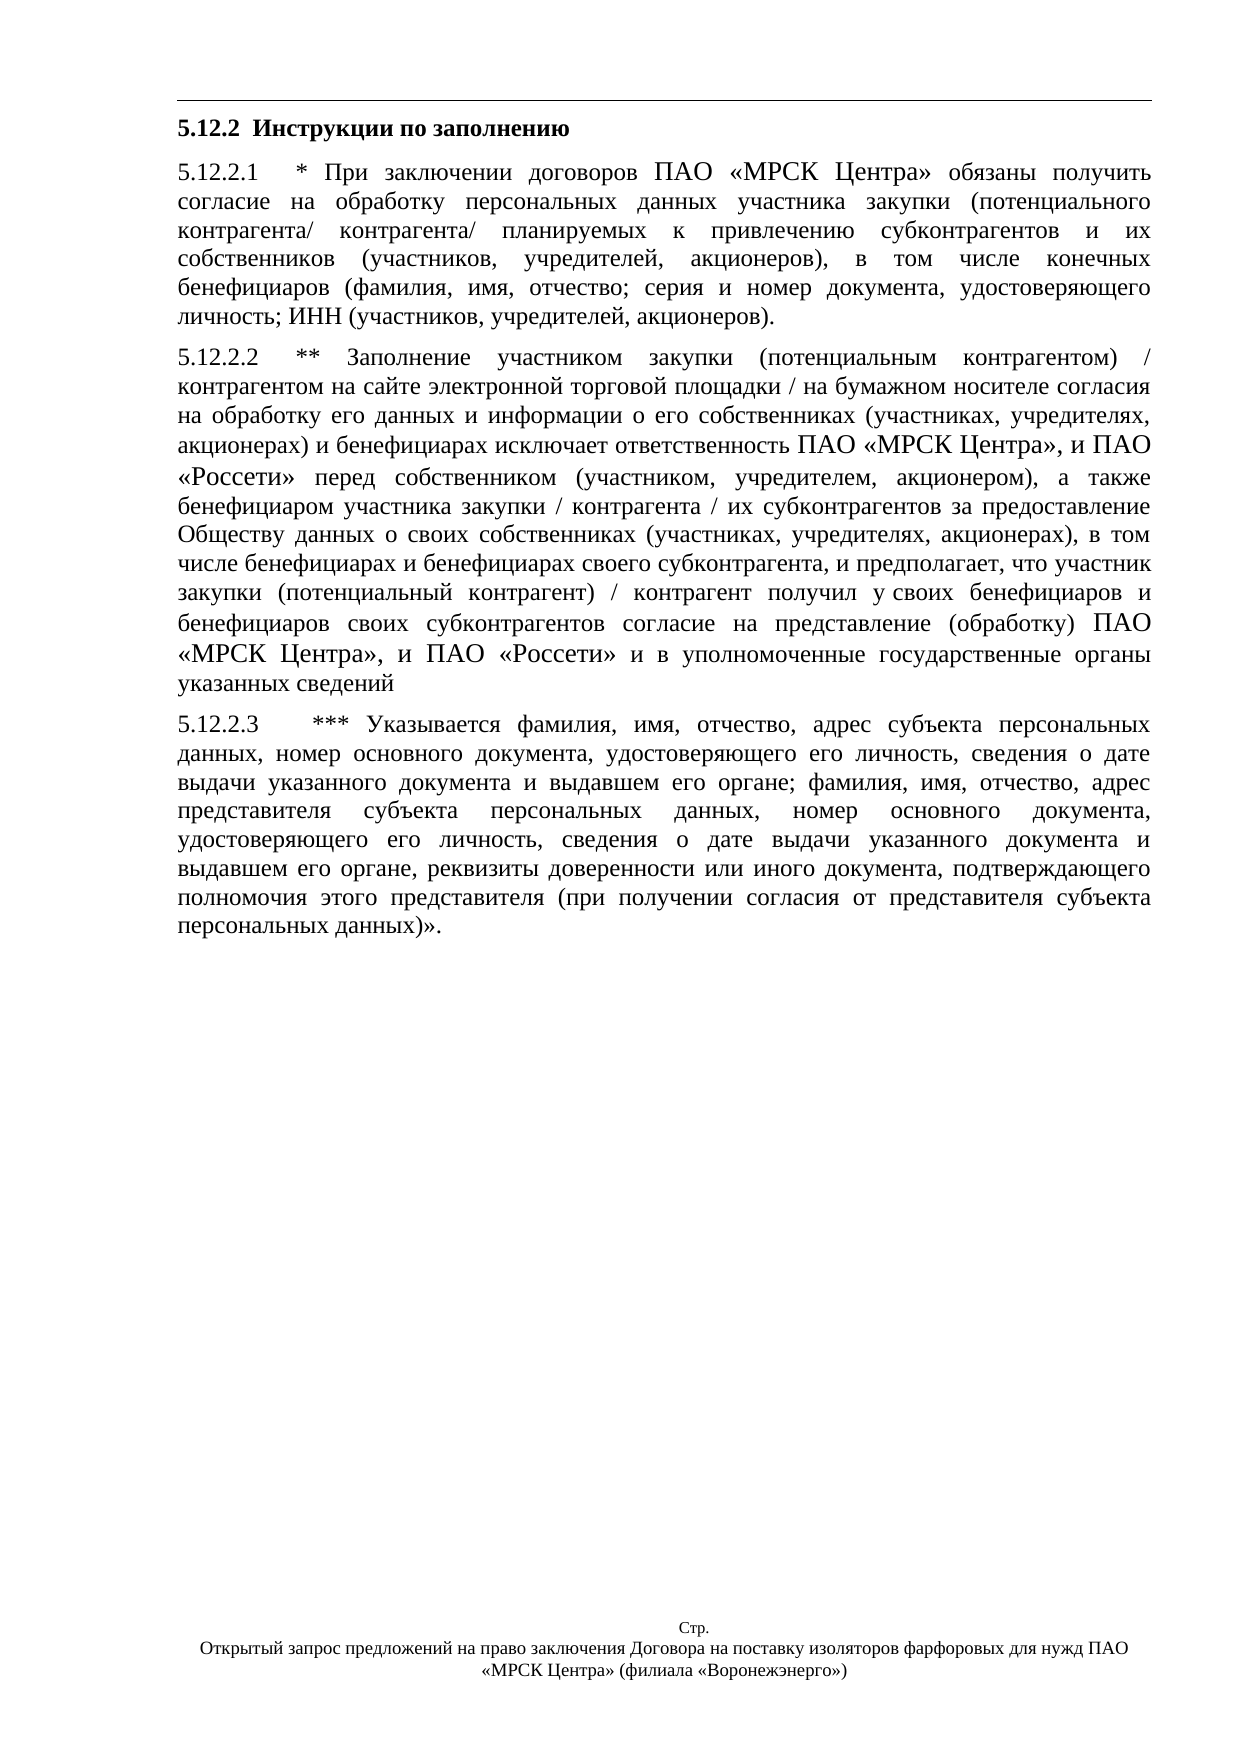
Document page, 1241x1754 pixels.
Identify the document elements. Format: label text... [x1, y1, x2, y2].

list * При заключении договоров ПАО «МРСК Центра» обязаны получить согласие на обработку персональных данных участника закупки (потенциального контрагента/ контрагента/ планируемых к привлечению субконтрагентов и их собственников (участников, учредителей, акционеров), в том числе конечных бенефициаров (фамилия, имя, отчество; серия и номер документа, удостоверяющего личность; ИНН (участников, учредителей, акционеров). [177, 155, 1152, 330]
subtitle Инструкции по заполнению [177, 113, 1152, 142]
list *** Указывается фамилия, имя, отчество, адрес субъекта персональных данных, номер основного документа, удостоверяющего его личность, сведения о дате выдачи указанного документа и выдавшем его органе; фамилия, имя, отчество, адрес представителя субъекта персональных данных, номер основного документа, удостоверяющего его личность, сведения о дате выдачи указанного документа и выдавшем его органе, реквизиты доверенности или иного документа, подтверждающего полномочия этого представителя (при получении согласия от представителя субъекта персональных данных)». [177, 709, 1152, 939]
list ** Заполнение участником закупки (потенциальным контрагентом) / контрагентом на сайте электронной торговой площадки / на бумажном носителе согласия на обработку его данных и информации о его собственниках (участниках, учредителях, акционерах) и бенефициарах исключает ответственность ПАО «МРСК Центра», и ПАО «Россети» перед собственником (участником, учредителем, акционером), а также бенефициаром участника закупки / контрагента / их субконтрагентов за предоставление Обществу данных о своих собственниках (участниках, учредителях, акционерах), в том числе бенефициарах и бенефициарах своего субконтрагента, и предполагает, что участник закупки (потенциальный контрагент) / контрагент получил у своих бенефициаров и бенефициаров своих субконтрагентов согласие на представление (обработку) ПАО «МРСК Центра», и ПАО «Россети» и в уполномоченные государственные органы указанных сведений [177, 342, 1152, 697]
